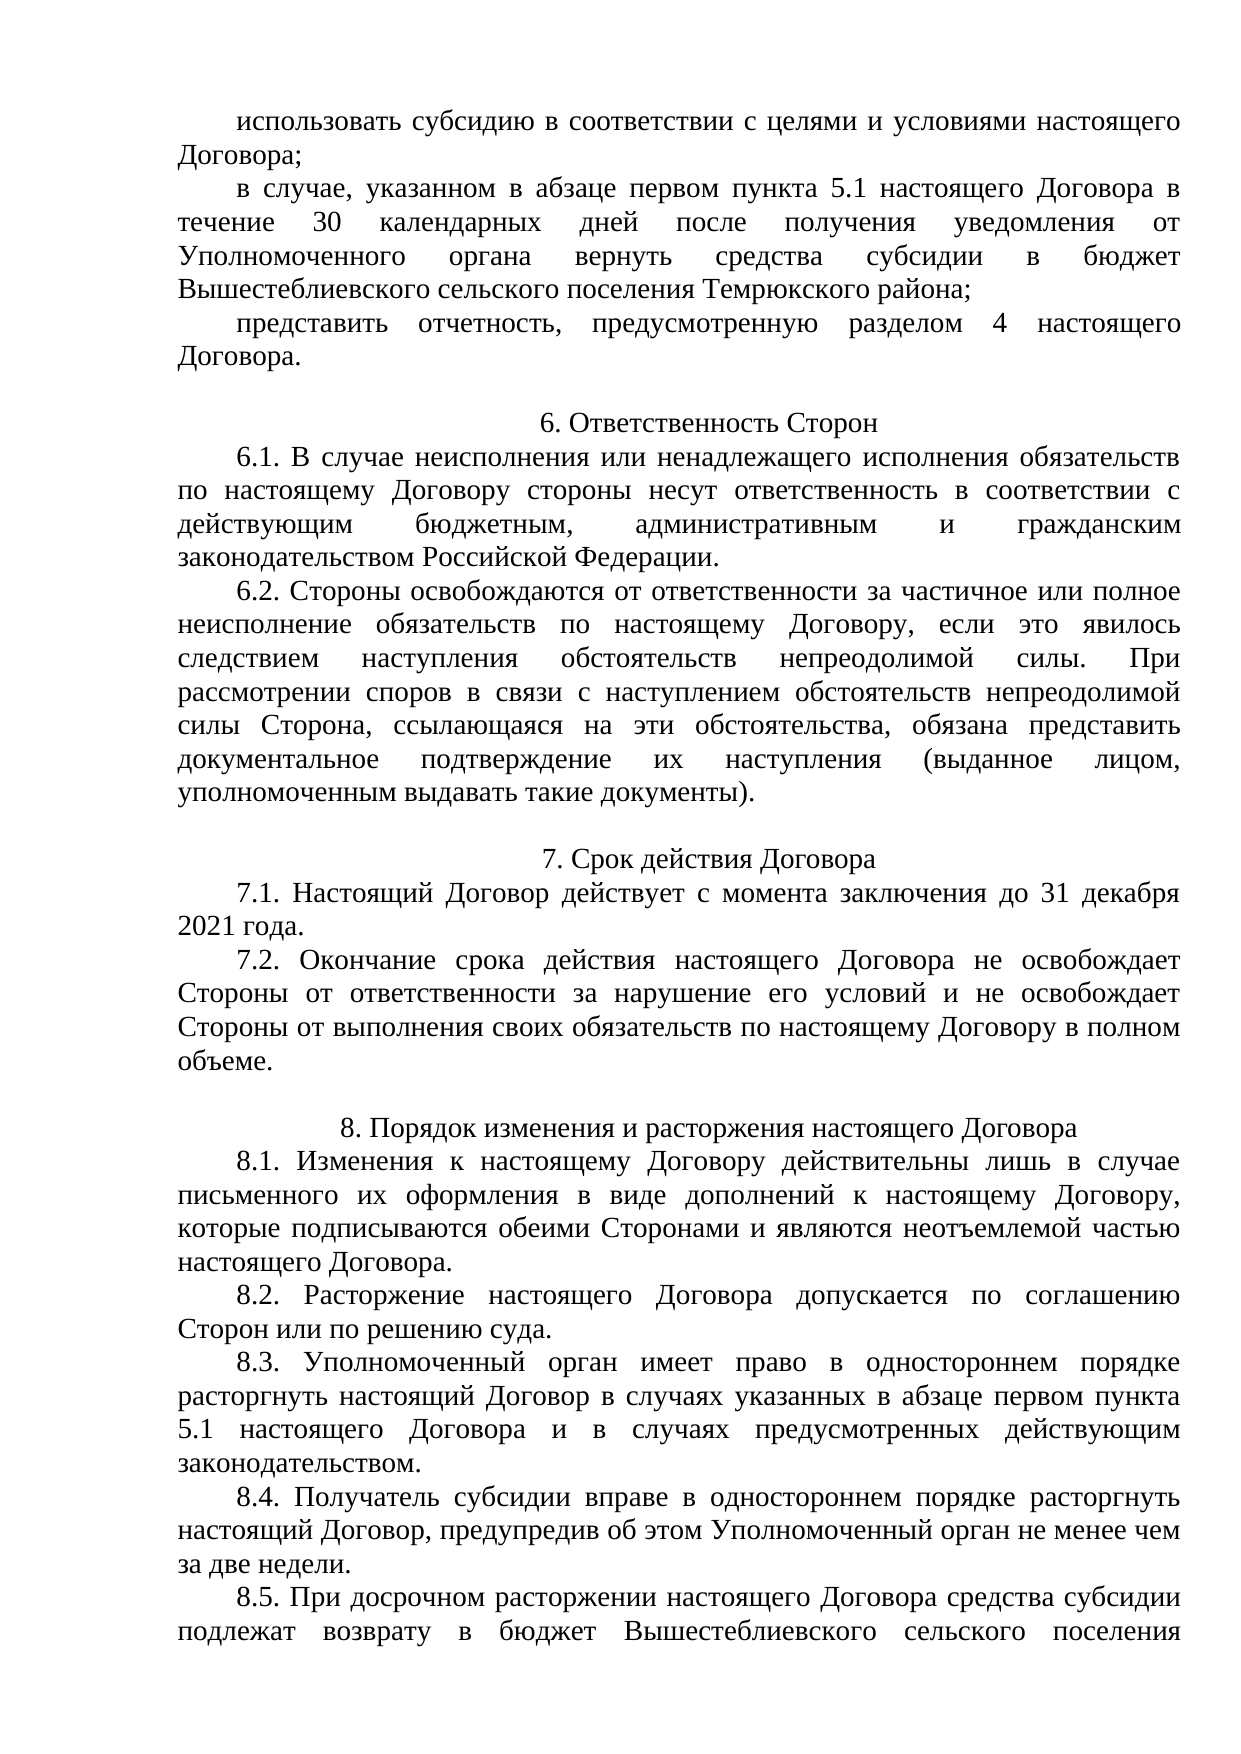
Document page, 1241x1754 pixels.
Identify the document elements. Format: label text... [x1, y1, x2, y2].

text 8.3. Уполномоченный орган имеет право в одностороннем порядке расторгнуть настоящий Договор в случаях указанных в абзаце первом пункта 5.1 настоящего Договора и в случаях предусмотренных действующим законодательством. [177, 1344, 1181, 1479]
text 7.1. Настоящий Договор действует с момента заключения до 31 декабря 2021 года. [177, 875, 1181, 942]
subtitle 8. Порядок изменения и расторжения настоящего Договора [177, 1110, 1181, 1143]
text представить отчетность, предусмотренную разделом 4 настоящего Договора. [177, 305, 1181, 372]
text 6.2. Стороны освобождаются от ответственности за частичное или полное неисполнение обязательств по настоящему Договору, если это явилось следствием наступления обстоятельств непреодолимой силы. При рассмотрении споров в связи с наступлением обстоятельств непреодолимой силы Сторона, ссылающаяся на эти обстоятельства, обязана представить документальное подтверждение их наступления (выданное лицом, уполномоченным выдавать такие документы). [177, 573, 1181, 808]
text 8.1. Изменения к настоящему Договору действительны лишь в случае письменного их оформления в виде дополнений к настоящему Договору, которые подписываются обеими Сторонами и являются неотъемлемой частью настоящего Договора. [177, 1143, 1181, 1277]
text 8.2. Расторжение настоящего Договора допускается по соглашению Сторон или по решению суда. [177, 1277, 1181, 1344]
text 6. Ответственность Сторон [177, 405, 1181, 439]
text использовать субсидию в соответствии с целями и условиями настоящего Договора; [177, 103, 1181, 171]
subtitle 7. Срок действия Договора [177, 841, 1181, 875]
text в случае, указанном в абзаце первом пункта 5.1 настоящего Договора в течение 30 календарных дней после получения уведомления от Уполномоченного органа вернуть средства субсидии в бюджет Вышестеблиевского сельского поселения Темрюкского района; [177, 171, 1181, 305]
text 8.4. Получатель субсидии вправе в одностороннем порядке расторгнуть настоящий Договор, предупредив об этом Уполномоченный орган не менее чем за две недели. [177, 1479, 1181, 1579]
text 6.1. В случае неисполнения или ненадлежащего исполнения обязательств по настоящему Договору стороны несут ответственность в соответствии с действующим бюджетным, административным и гражданским законодательством Российской Федерации. [177, 439, 1181, 573]
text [177, 1579, 1181, 1646]
text 7.2. Окончание срока действия настоящего Договора не освобождает Стороны от ответственности за нарушение его условий и не освобождает Стороны от выполнения своих обязательств по настоящему Договору в полном объеме. [177, 942, 1181, 1076]
